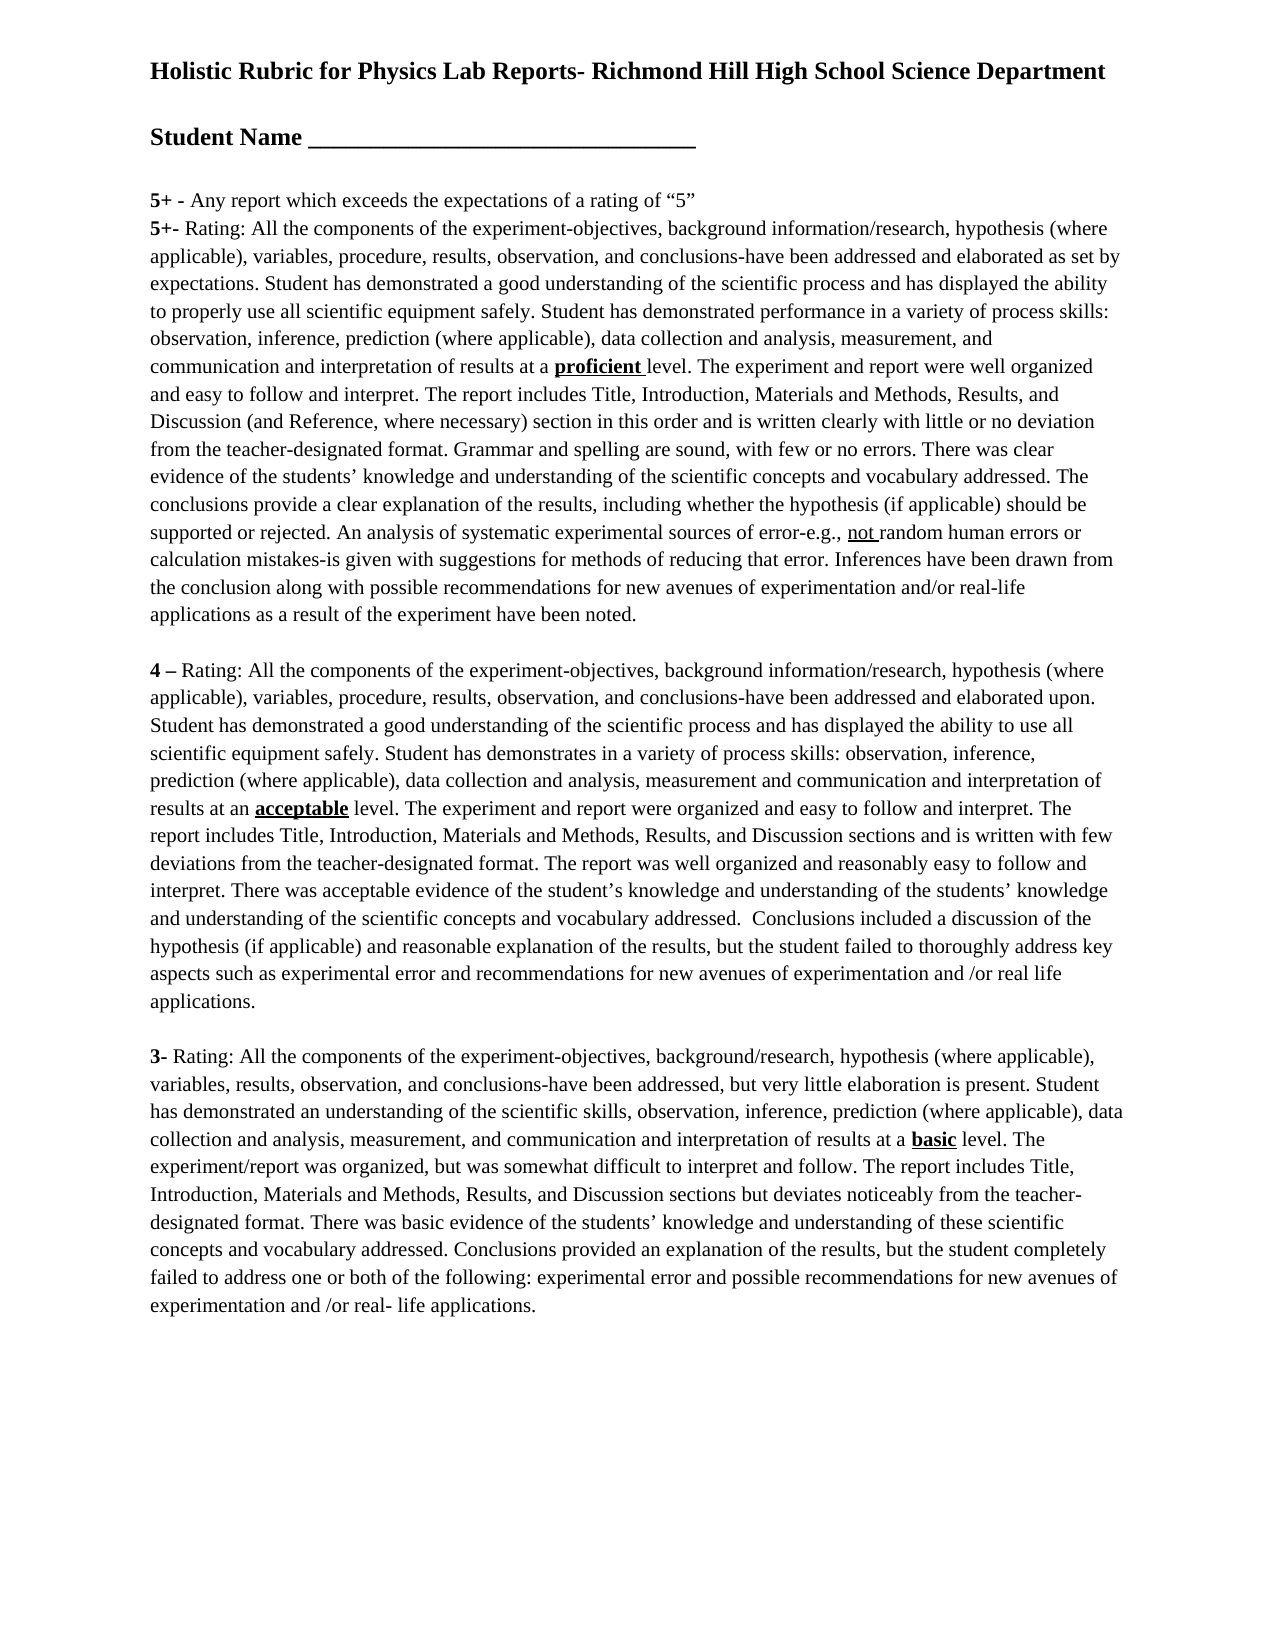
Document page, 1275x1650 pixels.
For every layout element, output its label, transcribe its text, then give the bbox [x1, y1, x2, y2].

text 3- Rating: All the components of the experiment-objectives, background/research, hypothesis (where applicable), variables, results, observation, and conclusions-have been addressed, but very little elaboration is present. Student has demonstrated an understanding of the scientific skills, observation, inference, prediction (where applicable), data collection and analysis, measurement, and communication and interpretation of results at a basic level. The experiment/report was organized, but was somewhat difficult to interpret and follow. The report includes Title, Introduction, Materials and Methods, Results, and Discussion sections but deviates noticeably from the teacher-designated format. There was basic evidence of the students’ knowledge and understanding of these scientific concepts and vocabulary addressed. Conclusions provided an explanation of the results, but the student completely failed to address one or both of the following: experimental error and possible recommendations for new avenues of experimentation and /or real- life applications. [150, 1044, 1125, 1317]
text Student Name _______________________________ [150, 122, 1125, 151]
text 4 – Rating: All the components of the experiment-objectives, background information/research, hypothesis (where applicable), variables, procedure, results, observation, and conclusions-have been addressed and elaborated upon. Student has demonstrated a good understanding of the scientific process and has displayed the ability to use all scientific equipment safely. Student has demonstrates in a variety of process skills: observation, inference, prediction (where applicable), data collection and analysis, measurement and communication and interpretation of results at an acceptable level. The experiment and report were organized and easy to follow and interpret. The report includes Title, Introduction, Materials and Methods, Results, and Discussion sections and is written with few deviations from the teacher-designated format. The report was well organized and reasonably easy to follow and interpret. There was acceptable evidence of the student’s knowledge and understanding of the students’ knowledge and understanding of the scientific concepts and vocabulary addressed. Conclusions included a discussion of the hypothesis (if applicable) and reasonable explanation of the results, but the student failed to thoroughly address key aspects such as experimental error and recommendations for new avenues of experimentation and /or real life applications. [150, 658, 1125, 1013]
text 5+ - Any report which exceeds the expectations of a rating of “5” [150, 188, 1125, 212]
text Holistic Rubric for Physics Lab Reports- Richmond Hill High School Science Department [150, 56, 1125, 85]
text 5+- Rating: All the components of the experiment-objectives, background information/research, hypothesis (where applicable), variables, procedure, results, observation, and conclusions-have been addressed and elaborated as set by expectations. Student has demonstrated a good understanding of the scientific process and has displayed the ability to properly use all scientific equipment safely. Student has demonstrated performance in a variety of process skills: observation, inference, prediction (where applicable), data collection and analysis, measurement, and communication and interpretation of results at a proficient level. The experiment and report were well organized and easy to follow and interpret. The report includes Title, Introduction, Materials and Methods, Results, and Discussion (and Reference, where necessary) section in this order and is written clearly with little or no deviation from the teacher-designated format. Grammar and spelling are sound, with few or no errors. There was clear evidence of the students’ knowledge and understanding of the scientific concepts and vocabulary addressed. The conclusions provide a clear explanation of the results, including whether the hypothesis (if applicable) should be supported or rejected. An analysis of systematic experimental sources of error-e.g., not random human errors or calculation mistakes-is given with suggestions for methods of reducing that error. Inferences have been drawn from the conclusion along with possible recommendations for new avenues of experimentation and/or real-life applications as a result of the experiment have been noted. [150, 216, 1125, 626]
